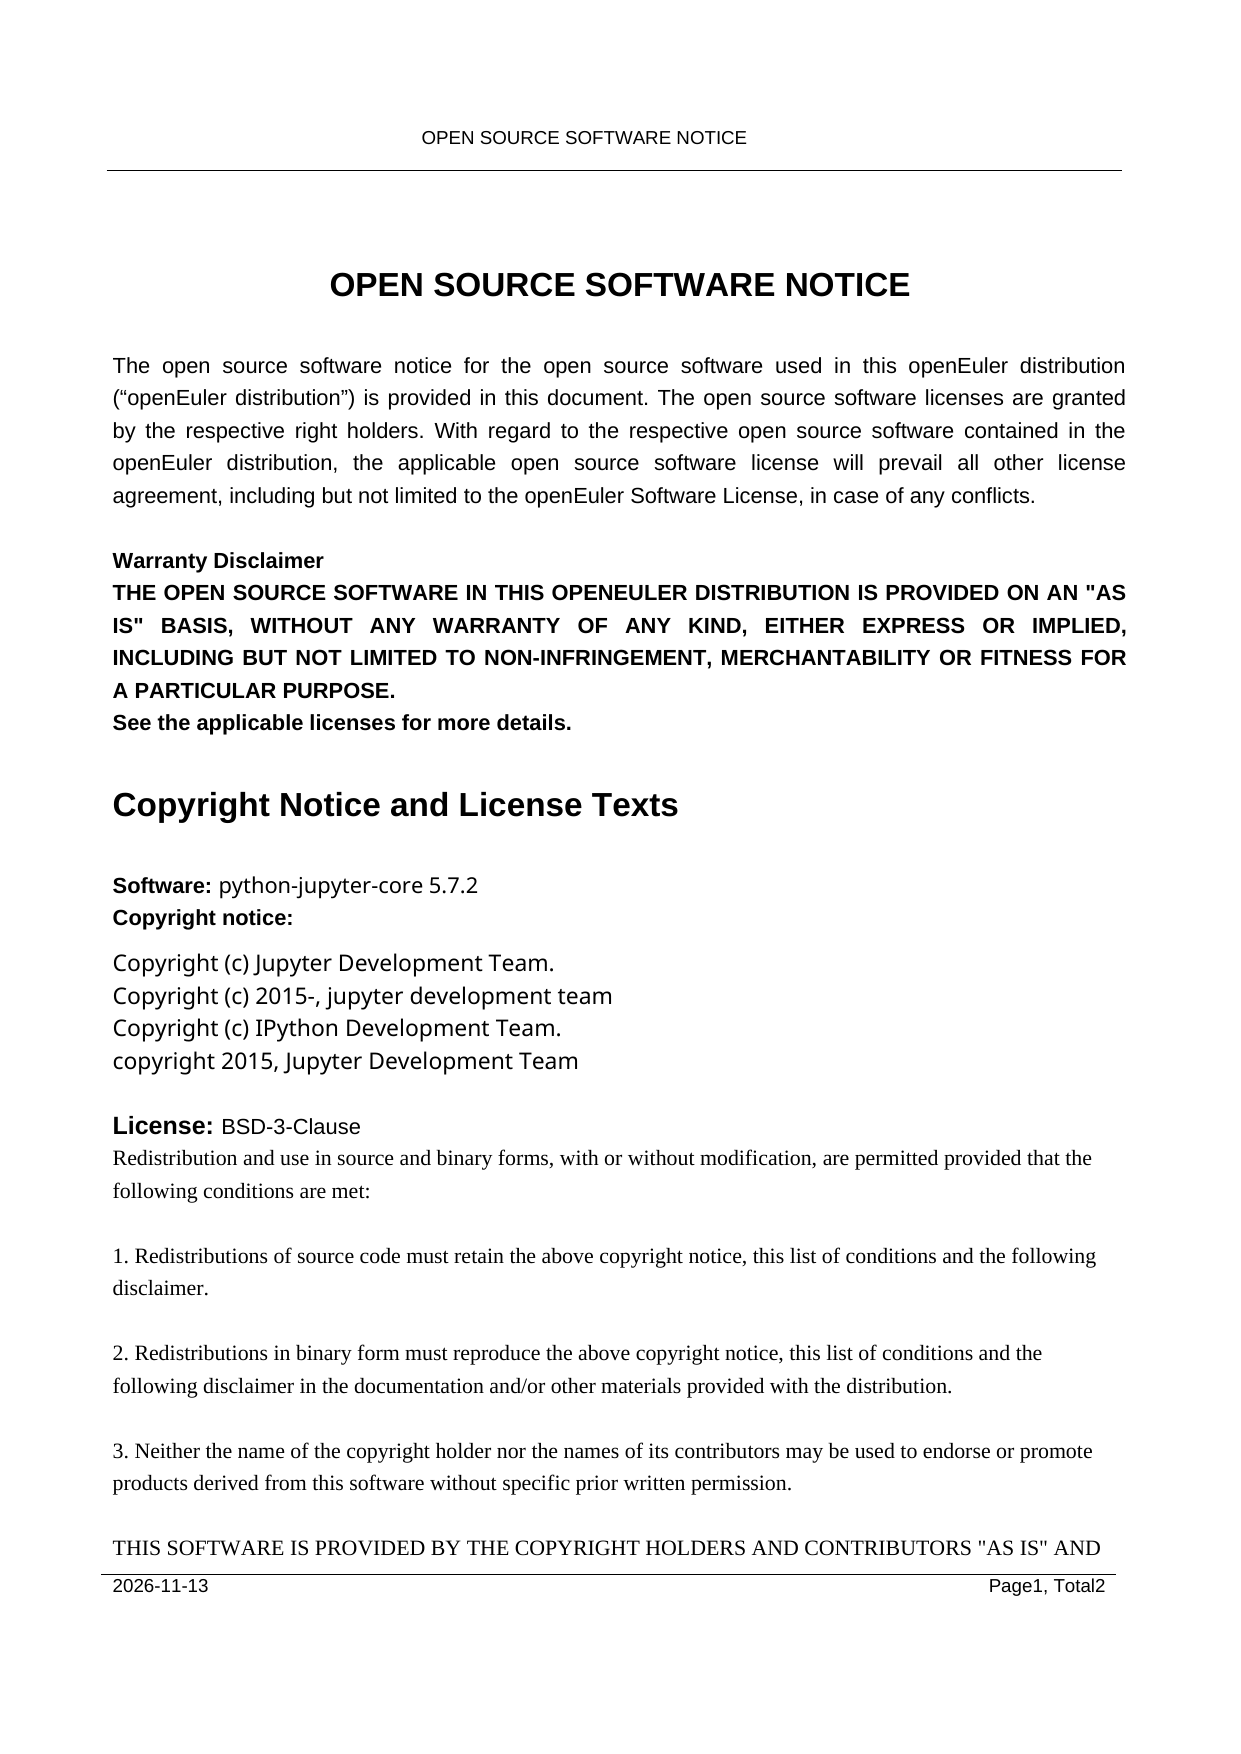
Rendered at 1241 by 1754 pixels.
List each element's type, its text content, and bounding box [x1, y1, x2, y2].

text Copyright (c) Jupyter Development Team. Copyright (c) 2015-, jupyter development team Copyright (c) IPython Development Team. copyright 2015, Jupyter Development Team [112, 947, 1128, 1109]
text Warranty Disclaimer [112, 544, 1128, 576]
title Software: python-jupyter-core 5.7.2 [112, 869, 1128, 901]
text License: BSD-3-Clause [112, 1109, 1128, 1142]
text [112, 1142, 1128, 1564]
text THE OPEN SOURCE SOFTWARE IN THIS OPENEULER DISTRIBUTION IS PROVIDED ON AN "AS IS" BASIS, WITHOUT ANY WARRANTY OF ANY KIND, EITHER EXPRESS OR IMPLIED, INCLUDING BUT NOT LIMITED TO NON-INFRINGEMENT, MERCHANTABILITY OR FITNESS FOR A PARTICULAR PURPOSE. See the applicable licenses for more details. [112, 576, 1128, 739]
text Copyright notice: [112, 901, 1128, 934]
text The open source software notice for the open source software used in this openEuler distribution (“openEuler distribution”) is provided in this document. The open source software licenses are granted by the respective right holders. With regard to the respective open source software contained in the openEuler distribution, the applicable open source software license will prevail all other license agreement, including but not limited to the openEuler Software License, in case of any conflicts. [112, 349, 1128, 511]
text OPEN SOURCE SOFTWARE NOTICE [112, 251, 1128, 316]
text Copyright Notice and License Texts [112, 771, 1128, 836]
